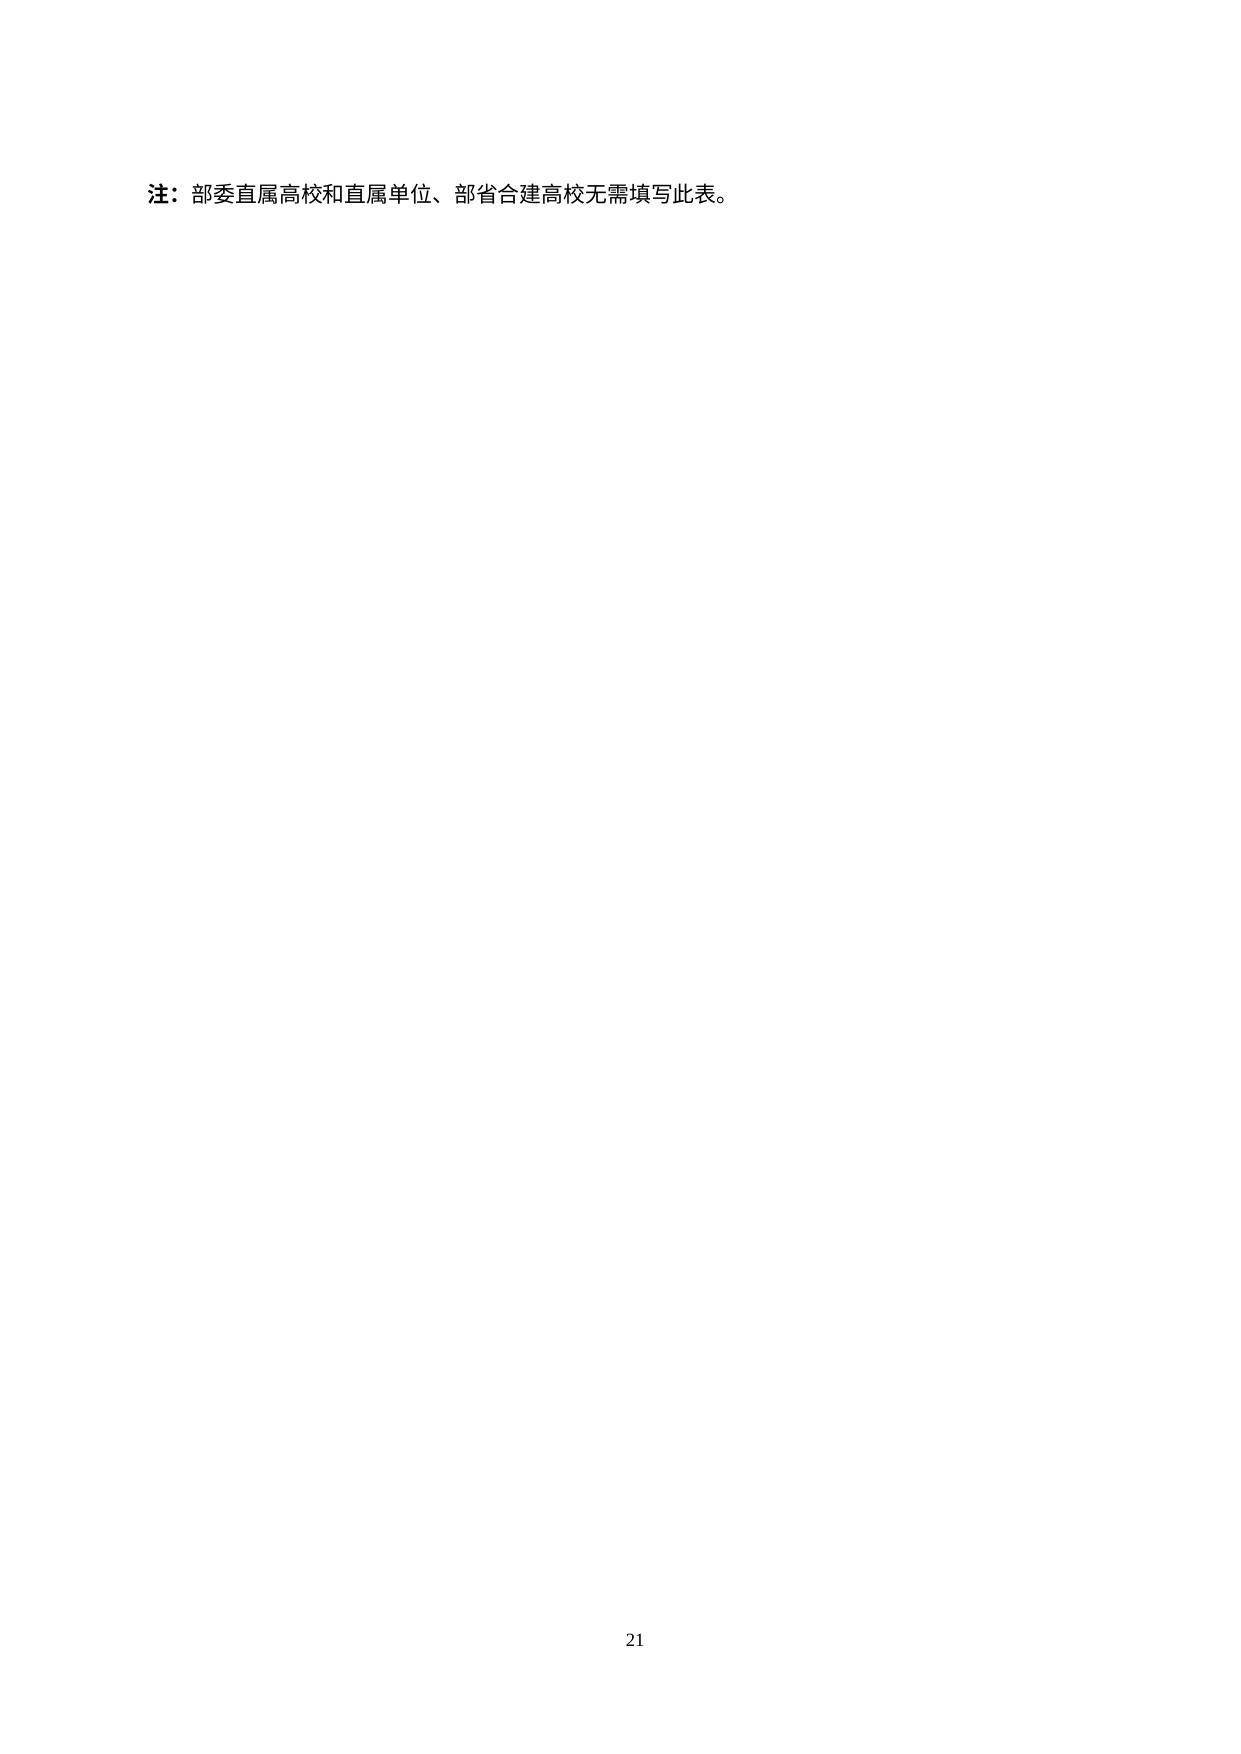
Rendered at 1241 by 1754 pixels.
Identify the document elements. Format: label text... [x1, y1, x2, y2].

text 注：部委直属高校和直属单位、部省合建高校无需填写此表。 [148, 177, 1122, 209]
